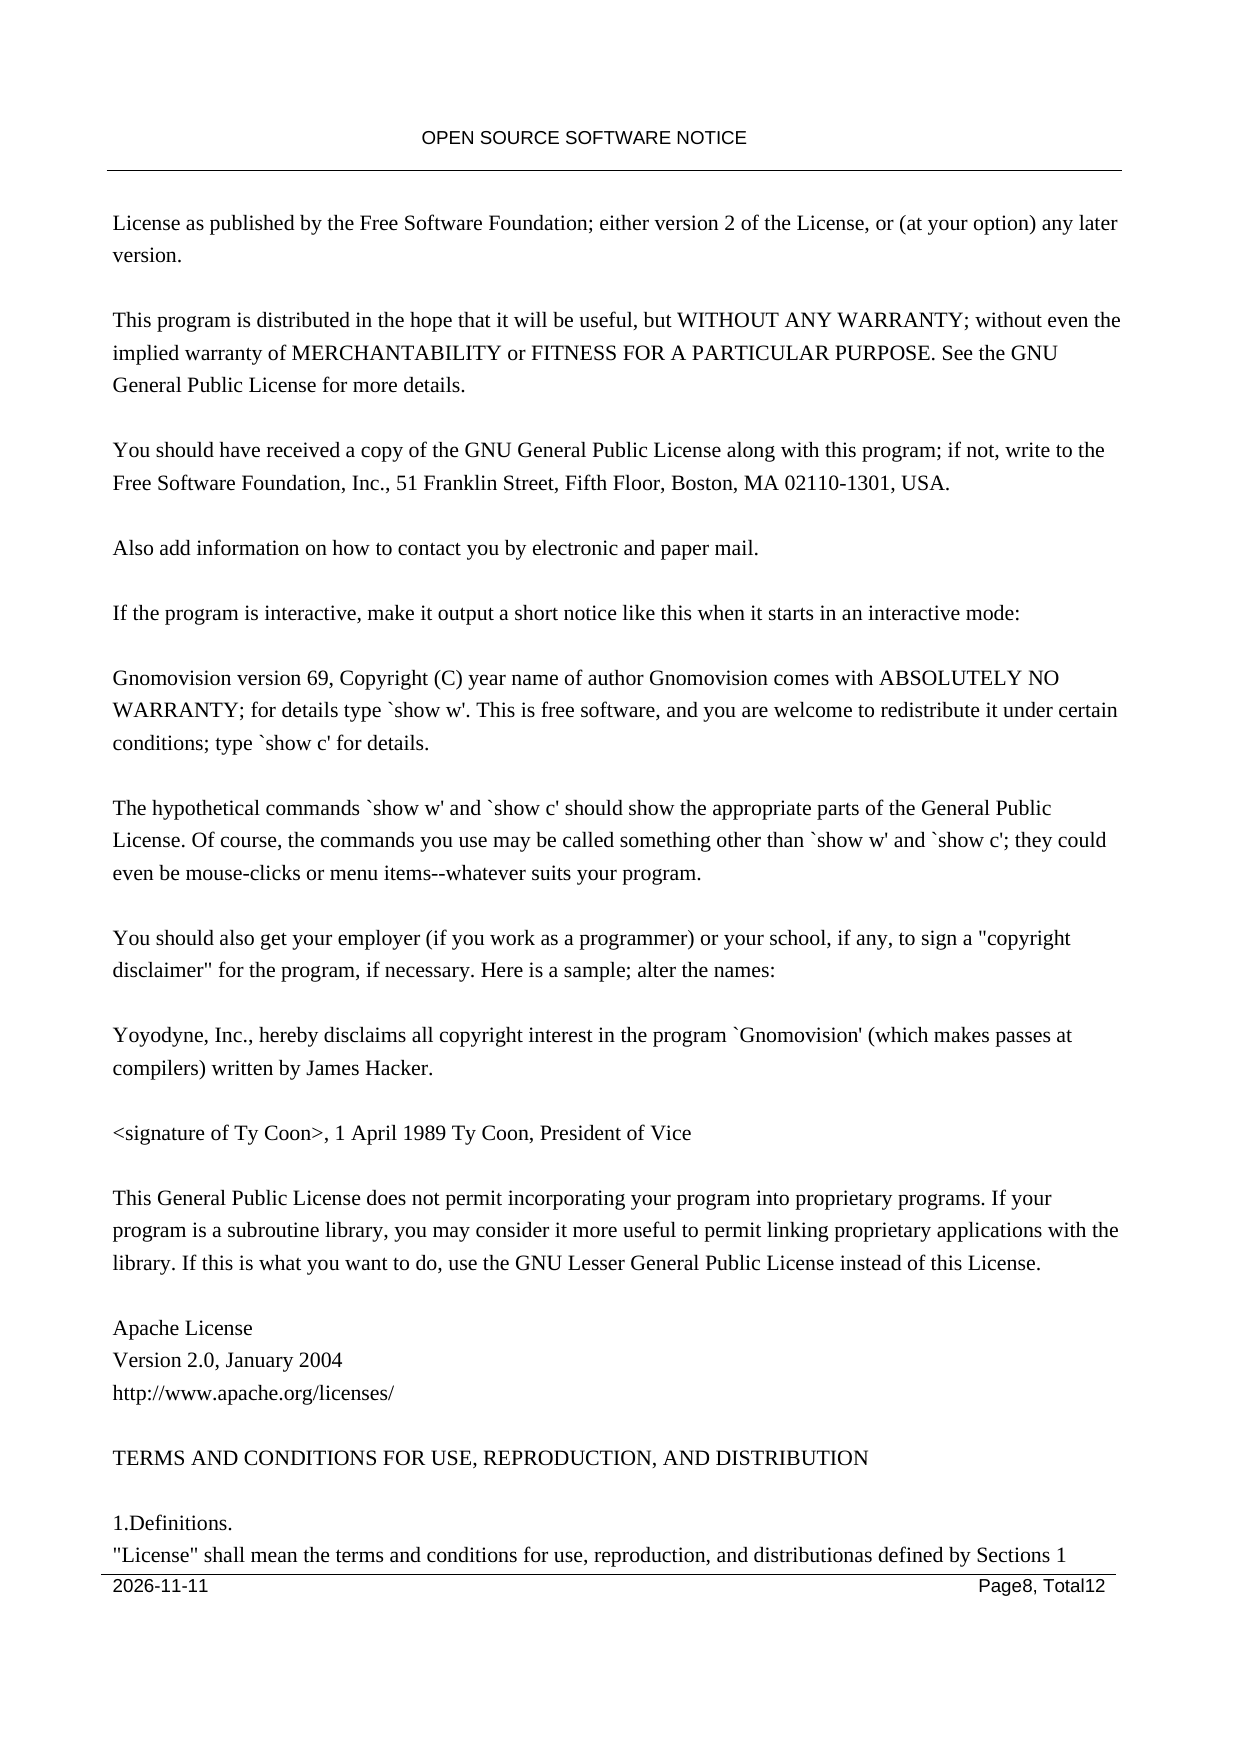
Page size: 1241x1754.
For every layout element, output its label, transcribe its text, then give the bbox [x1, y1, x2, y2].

text http://www.apache.org/licenses/ [112, 1376, 1128, 1409]
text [112, 206, 1128, 1344]
text TERMS AND CONDITIONS FOR USE, REPRODUCTION, AND DISTRIBUTION [112, 1441, 1128, 1474]
text Version 2.0, January 2004 [112, 1344, 1128, 1376]
text 1.Definitions. [112, 1506, 1128, 1539]
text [112, 1539, 1128, 1571]
